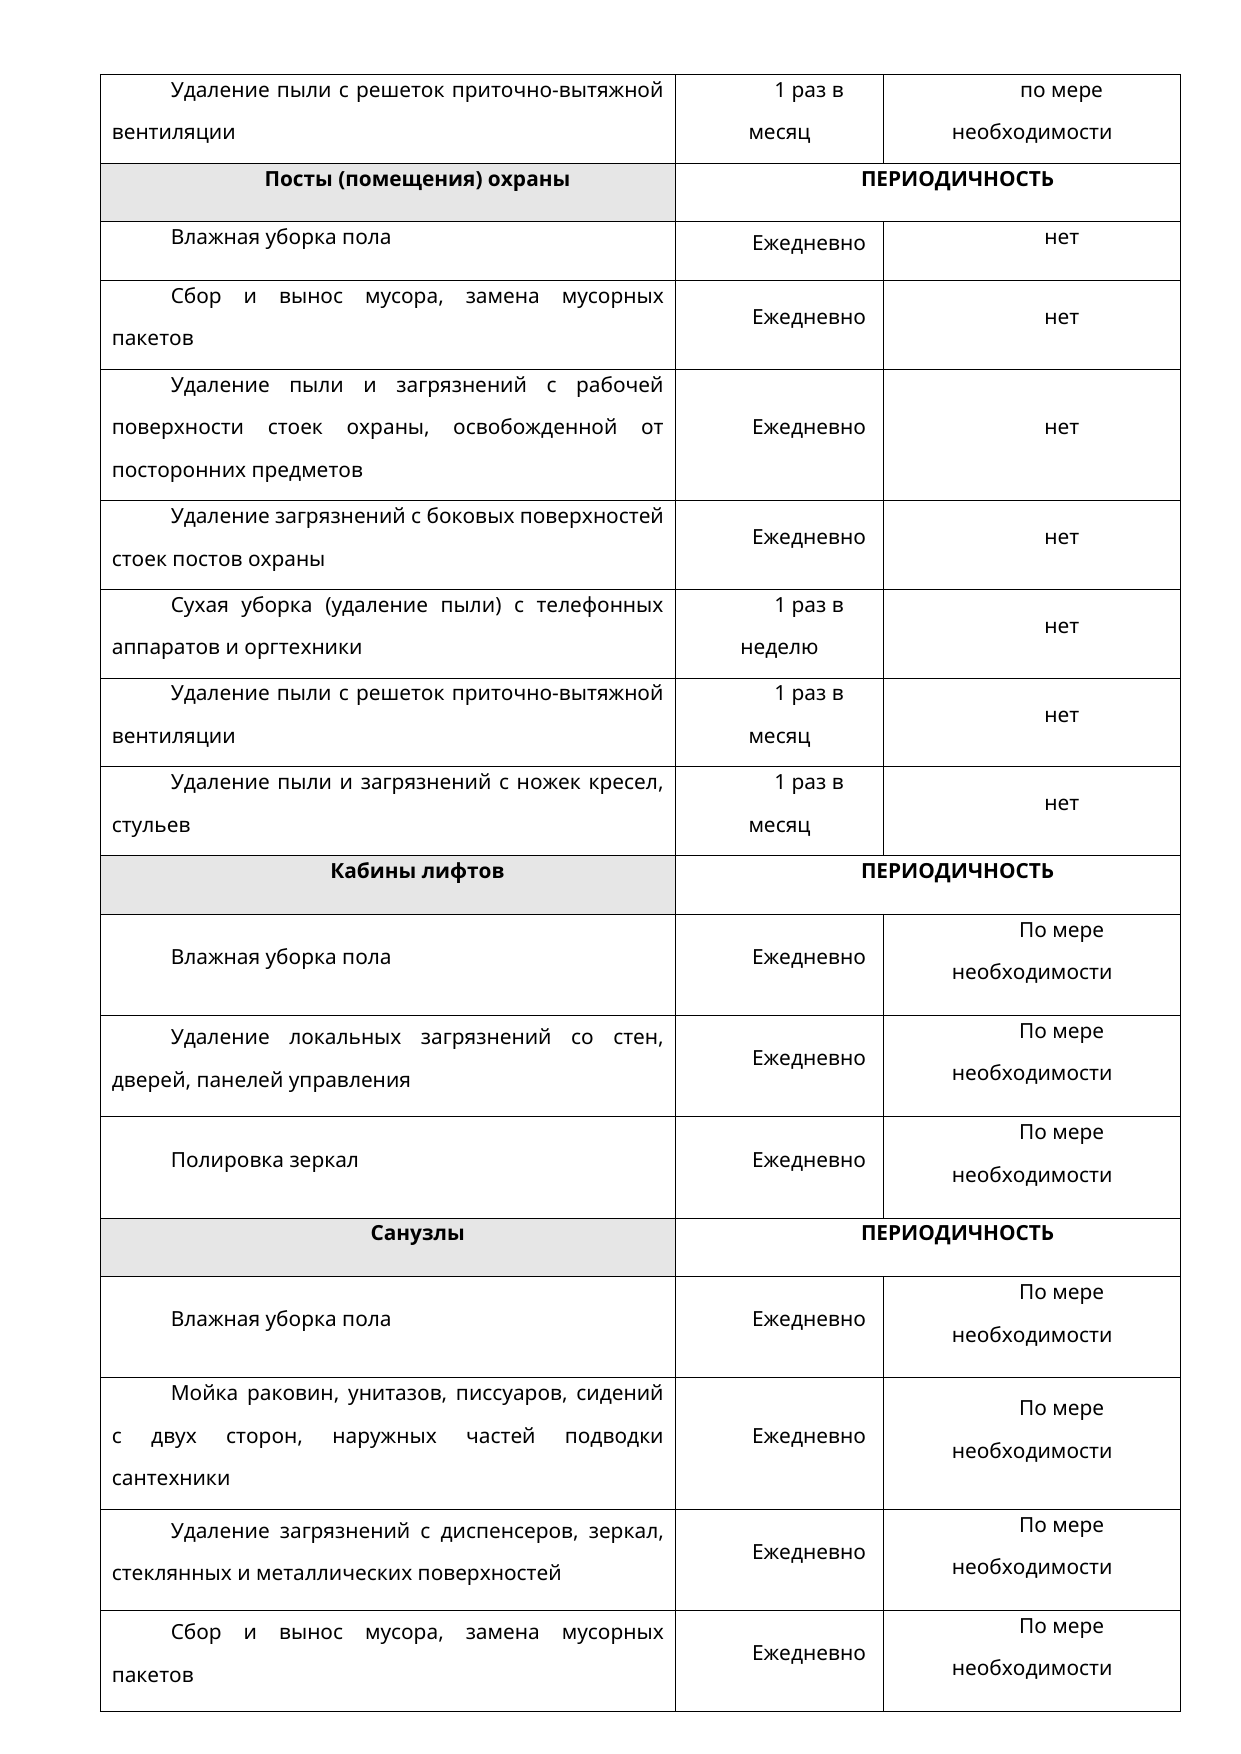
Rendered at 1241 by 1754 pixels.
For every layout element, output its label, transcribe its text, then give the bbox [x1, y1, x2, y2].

table_cell Кабины лифтов [101, 856, 675, 914]
table_cell Удаление загрязнений с боковых поверхностей стоек постов охраны [101, 501, 675, 589]
table_cell нет [884, 590, 1180, 677]
table_cell Удаление пыли и загрязнений с ножек кресел, стульев [101, 767, 675, 855]
table_cell нет [884, 501, 1180, 589]
table_cell Сбор и вынос мусора, замена мусорных пакетов [101, 281, 675, 369]
table_cell Ежедневно [676, 915, 883, 1015]
table_cell Ежедневно [676, 370, 883, 500]
table_cell нет [884, 679, 1180, 766]
table_cell ПЕРИОДИЧНОСТЬ [676, 1219, 1180, 1276]
table_cell По мере необходимости [884, 1016, 1180, 1116]
table_cell 1 раз в месяц [676, 679, 883, 766]
table_cell Удаление локальных загрязнений со стен, дверей, панелей управления [101, 1016, 675, 1116]
table_cell Влажная уборка пола [101, 1277, 675, 1377]
table_cell Удаление пыли с решеток приточно-вытяжной вентиляции [101, 75, 675, 163]
table_cell 1 раз в месяц [676, 75, 883, 163]
table_cell Ежедневно [676, 1611, 883, 1711]
table_cell По мере необходимости [884, 1510, 1180, 1610]
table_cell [884, 75, 1180, 163]
table_cell нет [884, 281, 1180, 369]
table_cell Ежедневно [676, 281, 883, 369]
table_cell 1 раз в неделю [676, 590, 883, 677]
table_cell 1 раз в месяц [676, 767, 883, 855]
table_cell Ежедневно [676, 1510, 883, 1610]
table_cell Санузлы [101, 1219, 675, 1276]
table_cell Посты (помещения) охраны [101, 164, 675, 221]
table_cell Сухая уборка (удаление пыли) с телефонных аппаратов и оргтехники [101, 590, 675, 677]
table_cell нет [884, 222, 1180, 280]
table_cell Ежедневно [676, 1117, 883, 1217]
table_cell ПЕРИОДИЧНОСТЬ [676, 164, 1180, 221]
table_cell По мере необходимости [884, 1277, 1180, 1377]
table_cell По мере необходимости [884, 1378, 1180, 1509]
table_cell нет [884, 370, 1180, 500]
table_cell Ежедневно [676, 501, 883, 589]
table_cell По мере необходимости [884, 915, 1180, 1015]
table_cell нет [884, 767, 1180, 855]
table_cell Влажная уборка пола [101, 222, 675, 280]
table_cell ПЕРИОДИЧНОСТЬ [676, 856, 1180, 914]
table_cell Ежедневно [676, 1378, 883, 1509]
table_cell Удаление загрязнений с диспенсеров, зеркал, стеклянных и металлических поверхностей [101, 1510, 675, 1610]
table_cell Мойка раковин, унитазов, писсуаров, сидений с двух сторон, наружных частей подводки сантехники [101, 1378, 675, 1509]
table_cell Ежедневно [676, 1277, 883, 1377]
table_cell Удаление пыли и загрязнений с рабочей поверхности стоек охраны, освобожденной от посторонних предметов [101, 370, 675, 500]
table_cell Сбор и вынос мусора, замена мусорных пакетов [101, 1611, 675, 1711]
table_cell Полировка зеркал [101, 1117, 675, 1217]
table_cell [884, 1611, 1180, 1711]
table_cell Влажная уборка пола [101, 915, 675, 1015]
table_cell Ежедневно [676, 222, 883, 280]
table_cell Удаление пыли с решеток приточно-вытяжной вентиляции [101, 679, 675, 766]
table_cell Ежедневно [676, 1016, 883, 1116]
table_cell По мере необходимости [884, 1117, 1180, 1217]
